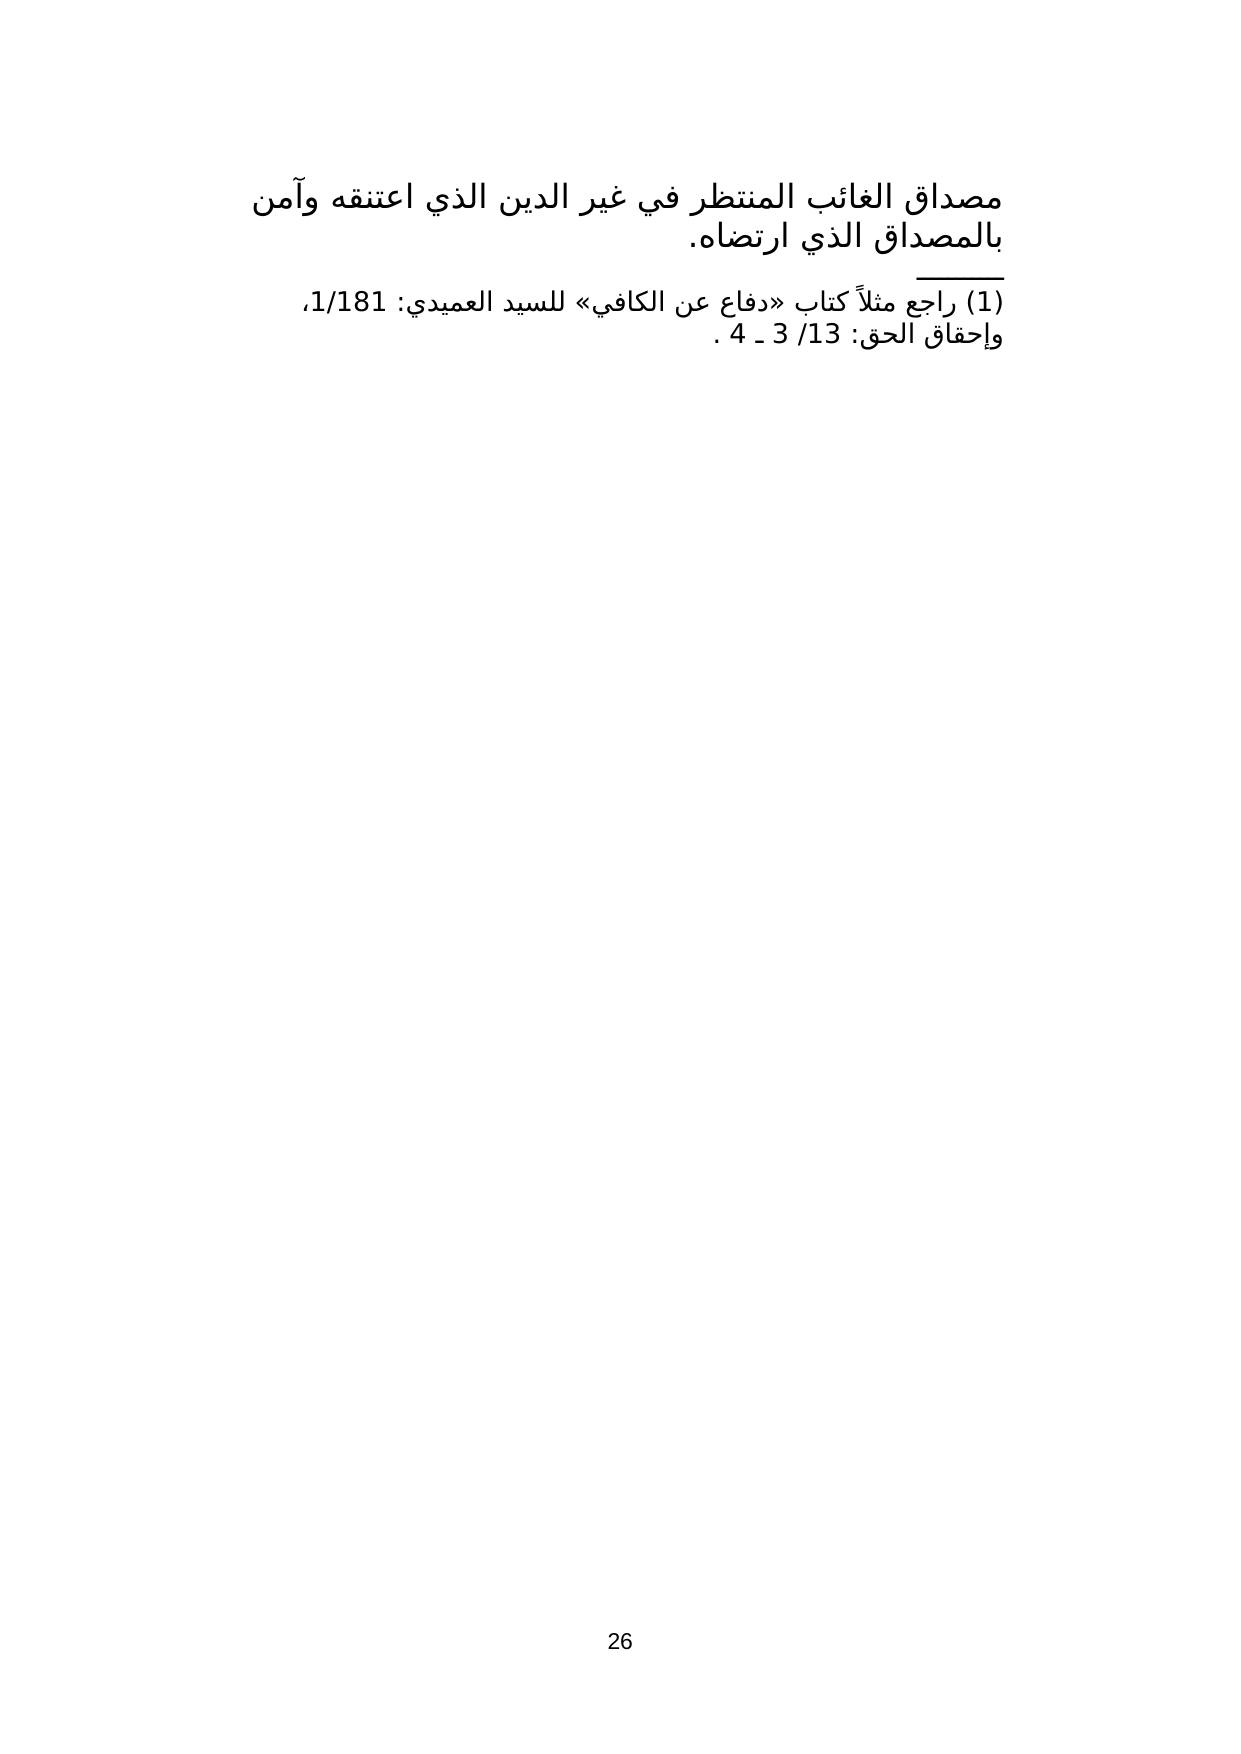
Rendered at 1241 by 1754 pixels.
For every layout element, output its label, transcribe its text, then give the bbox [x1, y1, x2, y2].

text ـــــــــــ [236, 255, 1004, 286]
text (1) راجع مثلاً كتاب «دفاع عن الكافي» للسيد العميدي: 1/181، وإحقاق الحق: 13/ 3 ـ 4 . [236, 286, 1004, 349]
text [236, 177, 1004, 255]
